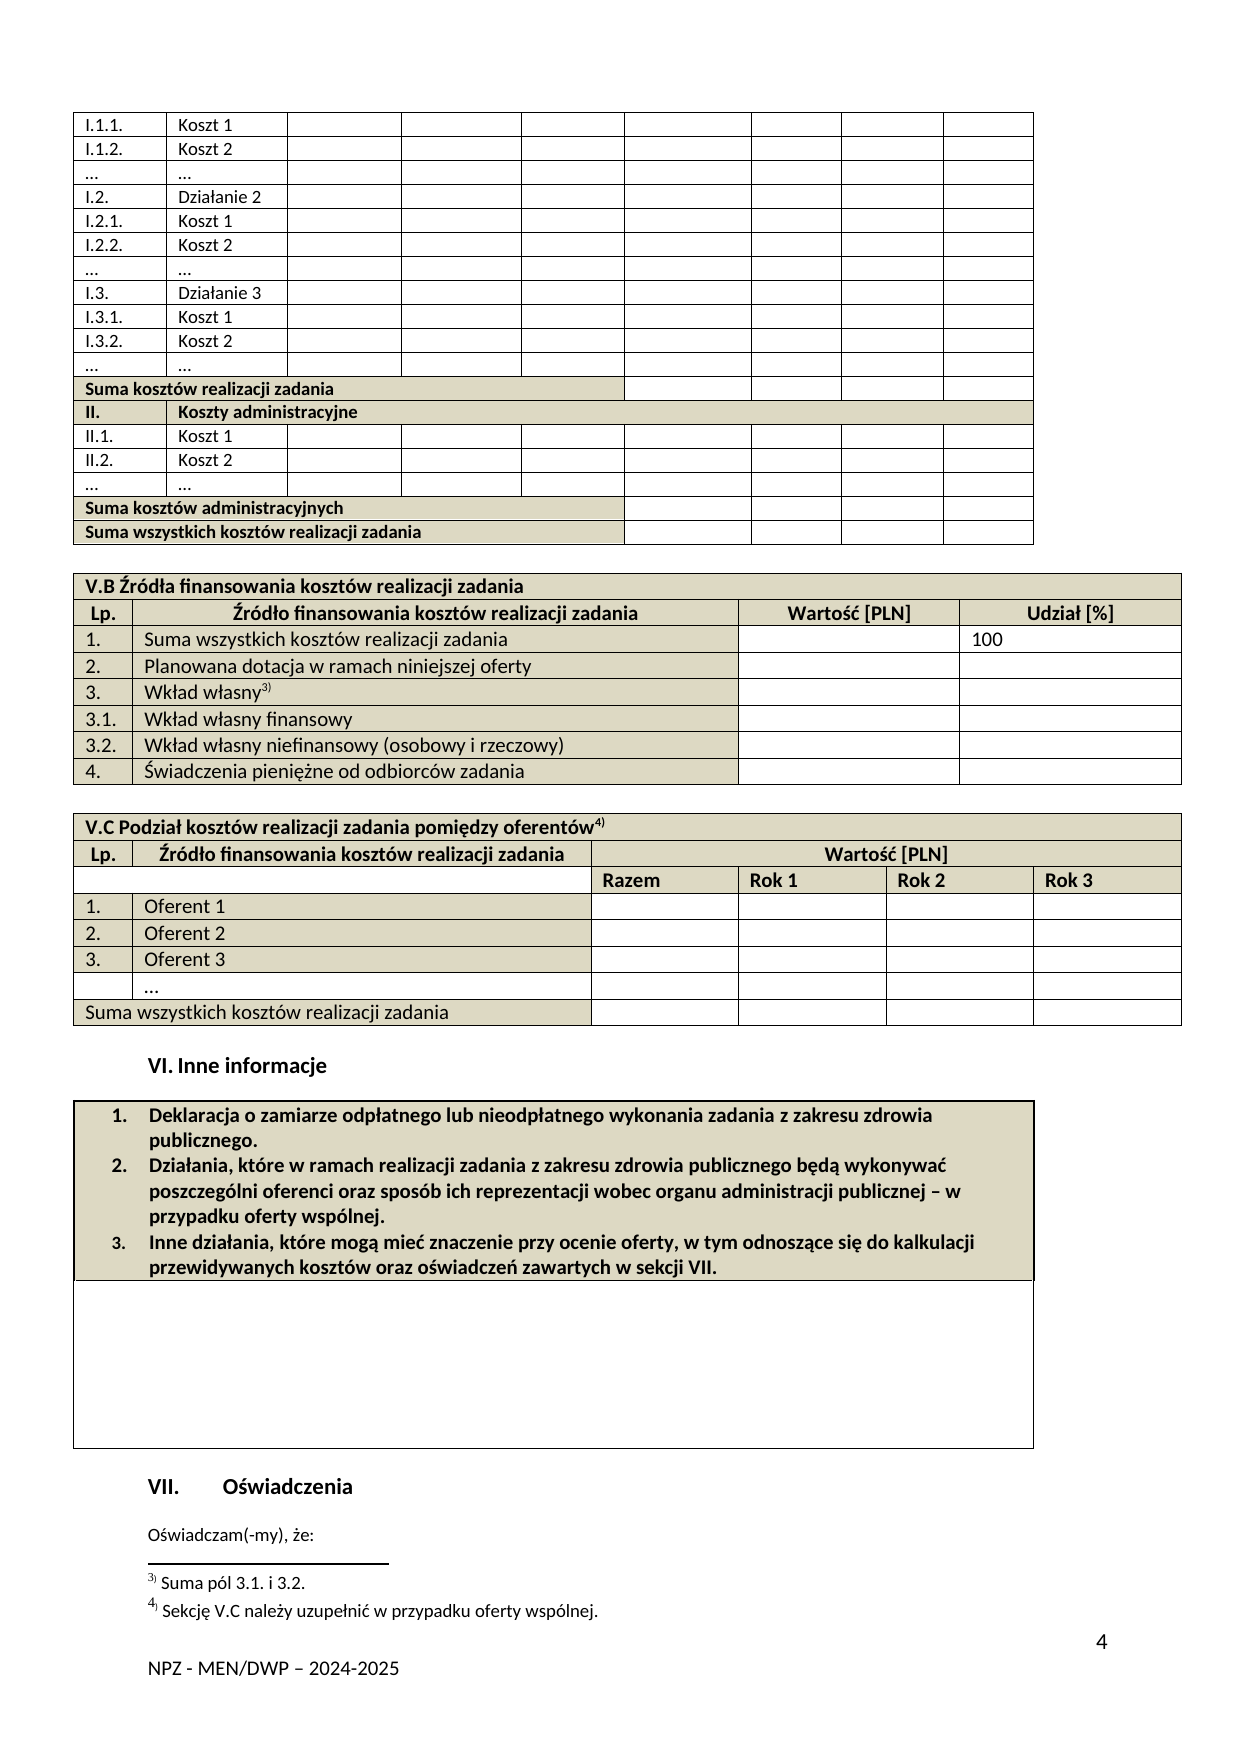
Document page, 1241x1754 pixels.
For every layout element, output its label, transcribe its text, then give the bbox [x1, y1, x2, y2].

table_cell [752, 473, 841, 496]
table_cell Suma wszystkich kosztów realizacji zadania [74, 521, 624, 543]
table_cell [842, 377, 943, 400]
table_cell … [167, 473, 287, 496]
table_cell [739, 759, 959, 784]
table_cell [752, 425, 841, 448]
table_cell [1034, 947, 1181, 972]
table_cell [522, 329, 624, 352]
table_cell Suma kosztów administracyjnych [74, 497, 624, 519]
table_cell [625, 473, 751, 496]
table_cell [522, 209, 624, 232]
table_cell II. [74, 401, 166, 424]
table_cell 3. [74, 947, 132, 972]
table_cell [402, 257, 521, 280]
table_cell Lp. [74, 600, 132, 625]
table_cell [944, 353, 1033, 376]
text VII. Oświadczenia [148, 1472, 1107, 1500]
table_cell … [74, 257, 166, 280]
table_cell [402, 353, 521, 376]
table_cell [887, 947, 1033, 972]
table_cell I.3. [74, 281, 166, 304]
table_cell [625, 257, 751, 280]
table_cell [288, 185, 401, 208]
table_cell [592, 920, 738, 946]
table_cell Koszt 2 [167, 449, 287, 472]
table_cell [842, 425, 943, 448]
table_cell [402, 161, 521, 184]
table_cell … [167, 257, 287, 280]
table_cell [1034, 920, 1181, 946]
table_cell [842, 281, 943, 304]
table_cell [739, 653, 959, 678]
table_cell [842, 209, 943, 232]
table_cell [288, 233, 401, 256]
table_cell [944, 329, 1033, 352]
table_cell [288, 113, 401, 136]
table_cell [842, 137, 943, 160]
table_cell [288, 329, 401, 352]
table_cell [752, 137, 841, 160]
table_cell [752, 161, 841, 184]
table_cell [288, 161, 401, 184]
table_cell [625, 185, 751, 208]
table_cell [842, 161, 943, 184]
text Oświadczam(-my), że: [148, 1523, 1107, 1546]
table_cell [739, 1000, 886, 1025]
table_cell … [74, 473, 166, 496]
table_cell [739, 732, 959, 758]
table_cell [944, 113, 1033, 136]
table_cell [752, 281, 841, 304]
table_cell [739, 920, 886, 946]
table_cell [752, 449, 841, 472]
table_cell [842, 113, 943, 136]
table_cell [74, 973, 132, 998]
table_cell 2. [74, 920, 132, 946]
table_cell 1. [74, 626, 132, 652]
table_cell [752, 377, 841, 400]
table_cell [752, 521, 841, 543]
table_cell 3.1. [74, 706, 132, 731]
table_header V.B Źródła finansowania kosztów realizacji zadania [74, 574, 1181, 599]
table_cell Wkład własny finansowy [133, 706, 738, 731]
table_cell I.2. [74, 185, 166, 208]
table_cell [944, 161, 1033, 184]
table_cell [887, 1000, 1033, 1025]
table_cell Koszt 2 [167, 233, 287, 256]
table_cell [522, 113, 624, 136]
table_cell [522, 449, 624, 472]
table_cell [944, 305, 1033, 328]
table_cell [842, 449, 943, 472]
table_cell [944, 497, 1033, 519]
table_cell [960, 759, 1181, 784]
table_cell Wkład własny niefinansowy (osobowy i rzeczowy) [133, 732, 738, 758]
table_cell [522, 425, 624, 448]
table_cell [960, 706, 1181, 731]
table_cell [522, 185, 624, 208]
table_cell [402, 137, 521, 160]
table_cell [522, 353, 624, 376]
table_cell [288, 137, 401, 160]
table_cell II.1. [74, 425, 166, 448]
table_cell 100 [960, 626, 1181, 652]
table_cell [887, 920, 1033, 946]
table_cell I.1.2. [74, 137, 166, 160]
table_cell Suma wszystkich kosztów realizacji zadania [74, 1000, 591, 1025]
table_cell [842, 305, 943, 328]
table_cell [739, 706, 959, 731]
table_cell [625, 497, 751, 519]
table_cell [625, 161, 751, 184]
table_cell Udział [%] [960, 600, 1181, 625]
table_cell Świadczenia pieniężne od odbiorców zadania [133, 759, 738, 784]
table_cell [752, 185, 841, 208]
table_cell [944, 137, 1033, 160]
table_cell 3.2. [74, 732, 132, 758]
table_cell [288, 425, 401, 448]
table_header Deklaracja o zamiarze odpłatnego lub nieodpłatnego wykonania zadania z zakresu zdrowia publicznego. Działania, które w ramach realizacji zadania z zakresu zdrowia publicznego będą wykonywać poszczególni oferenci oraz sposób ich reprezentacji wobec organu administracji publicznej – w przypadku oferty wspólnej. Inne działania, które mogą mieć znaczenie przy ocenie oferty, w tym odnoszące się do kalkulacji przewidywanych kosztów oraz oświadczeń zawartych w sekcji VII. [75, 1102, 1033, 1280]
table_cell [402, 281, 521, 304]
table_cell … [167, 161, 287, 184]
table_cell [592, 973, 738, 998]
table_cell I.3.1. [74, 305, 166, 328]
table_cell [752, 209, 841, 232]
table_cell Koszt 2 [167, 329, 287, 352]
table_cell [288, 353, 401, 376]
table_cell [887, 973, 1033, 998]
table_cell [1034, 1000, 1181, 1025]
table_cell [944, 449, 1033, 472]
table_cell [752, 305, 841, 328]
table_cell [944, 377, 1033, 400]
table_cell [625, 137, 751, 160]
table_cell Źródło finansowania kosztów realizacji zadania [133, 841, 591, 866]
table_cell [842, 257, 943, 280]
table_cell [752, 353, 841, 376]
table_cell Suma kosztów realizacji zadania [74, 377, 624, 400]
table_cell Koszty administracyjne [167, 401, 1033, 424]
table_cell [402, 209, 521, 232]
table_cell [402, 449, 521, 472]
table_cell … [74, 161, 166, 184]
table_cell [402, 329, 521, 352]
table_cell [887, 894, 1033, 919]
table_cell I.3.2. [74, 329, 166, 352]
table_cell 4. [74, 759, 132, 784]
table_cell [74, 867, 591, 893]
table_cell [402, 425, 521, 448]
table_cell [402, 113, 521, 136]
table_cell [752, 329, 841, 352]
table_cell [625, 353, 751, 376]
table_cell [842, 521, 943, 543]
table_cell Koszt 1 [167, 305, 287, 328]
table_cell [944, 209, 1033, 232]
table_cell … [74, 353, 166, 376]
table_cell Koszt 2 [167, 137, 287, 160]
table_cell … [133, 973, 591, 998]
table_cell Koszt 1 [167, 113, 287, 136]
table_cell Oferent 3 [133, 947, 591, 972]
table_cell Działanie 3 [167, 281, 287, 304]
table_cell [1034, 894, 1181, 919]
table_cell [944, 281, 1033, 304]
table_cell [288, 209, 401, 232]
table_cell Rok 2 [887, 867, 1033, 893]
table_cell [944, 521, 1033, 543]
table_cell Koszt 1 [167, 425, 287, 448]
table_cell [288, 281, 401, 304]
table_cell [402, 185, 521, 208]
table_cell [625, 305, 751, 328]
table_cell 2. [74, 653, 132, 678]
table_cell Rok 3 [1034, 867, 1181, 893]
table_cell [944, 473, 1033, 496]
table_cell [402, 473, 521, 496]
table_cell [960, 653, 1181, 678]
table_cell [288, 305, 401, 328]
table_cell II.2. [74, 449, 166, 472]
table_cell [288, 449, 401, 472]
table_cell Koszt 1 [167, 209, 287, 232]
table_cell I.1.1. [74, 113, 166, 136]
table_cell [522, 233, 624, 256]
table_cell [739, 626, 959, 652]
table_cell Wartość [PLN] [592, 841, 1181, 866]
table_cell [842, 497, 943, 519]
table_cell [739, 894, 886, 919]
table_cell Oferent 1 [133, 894, 591, 919]
table_cell [752, 113, 841, 136]
table_cell [288, 473, 401, 496]
table_cell [944, 185, 1033, 208]
table_cell [960, 679, 1181, 705]
text VI. Inne informacje [148, 1051, 1107, 1079]
table_cell [402, 233, 521, 256]
table_cell [842, 353, 943, 376]
table_cell [522, 473, 624, 496]
table_cell [944, 257, 1033, 280]
table_cell … [167, 353, 287, 376]
table_cell [522, 281, 624, 304]
table_cell [625, 233, 751, 256]
table_cell Wartość [PLN] [739, 600, 959, 625]
table_cell [842, 185, 943, 208]
table_cell [944, 233, 1033, 256]
table_cell I.2.2. [74, 233, 166, 256]
table_cell Razem [592, 867, 738, 893]
table_cell [522, 257, 624, 280]
table_cell [752, 497, 841, 519]
table_cell [592, 1000, 738, 1025]
table_cell [625, 377, 751, 400]
table_cell [1034, 973, 1181, 998]
table_cell [842, 473, 943, 496]
table_cell [960, 732, 1181, 758]
table_cell [842, 233, 943, 256]
table_cell [625, 521, 751, 543]
table_cell Źródło finansowania kosztów realizacji zadania [133, 600, 738, 625]
table_cell [739, 679, 959, 705]
table_cell [592, 894, 738, 919]
table_cell Oferent 2 [133, 920, 591, 946]
table_cell [402, 305, 521, 328]
table_cell Planowana dotacja w ramach niniejszej oferty [133, 653, 738, 678]
table_cell [625, 281, 751, 304]
table_cell I.2.1. [74, 209, 166, 232]
table_cell [739, 973, 886, 998]
table_cell [288, 257, 401, 280]
table_cell [522, 161, 624, 184]
table_cell [625, 449, 751, 472]
table_cell Suma wszystkich kosztów realizacji zadania [133, 626, 738, 652]
table_cell Działanie 2 [167, 185, 287, 208]
table_cell [625, 329, 751, 352]
table_cell Rok 1 [739, 867, 886, 893]
table_cell 3. [74, 679, 132, 705]
table_cell [625, 113, 751, 136]
table_cell [752, 233, 841, 256]
table_cell [592, 947, 738, 972]
table_cell [739, 947, 886, 972]
table_cell [944, 425, 1033, 448]
table_cell [842, 329, 943, 352]
table_cell Wkład własny) [133, 679, 738, 705]
table_cell [74, 1280, 1033, 1448]
table_cell [522, 305, 624, 328]
table_header V.C Podział kosztów realizacji zadania pomiędzy oferentów) [74, 814, 1181, 840]
table_cell [625, 425, 751, 448]
table_cell [752, 257, 841, 280]
table_cell 1. [74, 894, 132, 919]
table_cell [625, 209, 751, 232]
table_cell Lp. [74, 841, 132, 866]
table_cell [522, 137, 624, 160]
